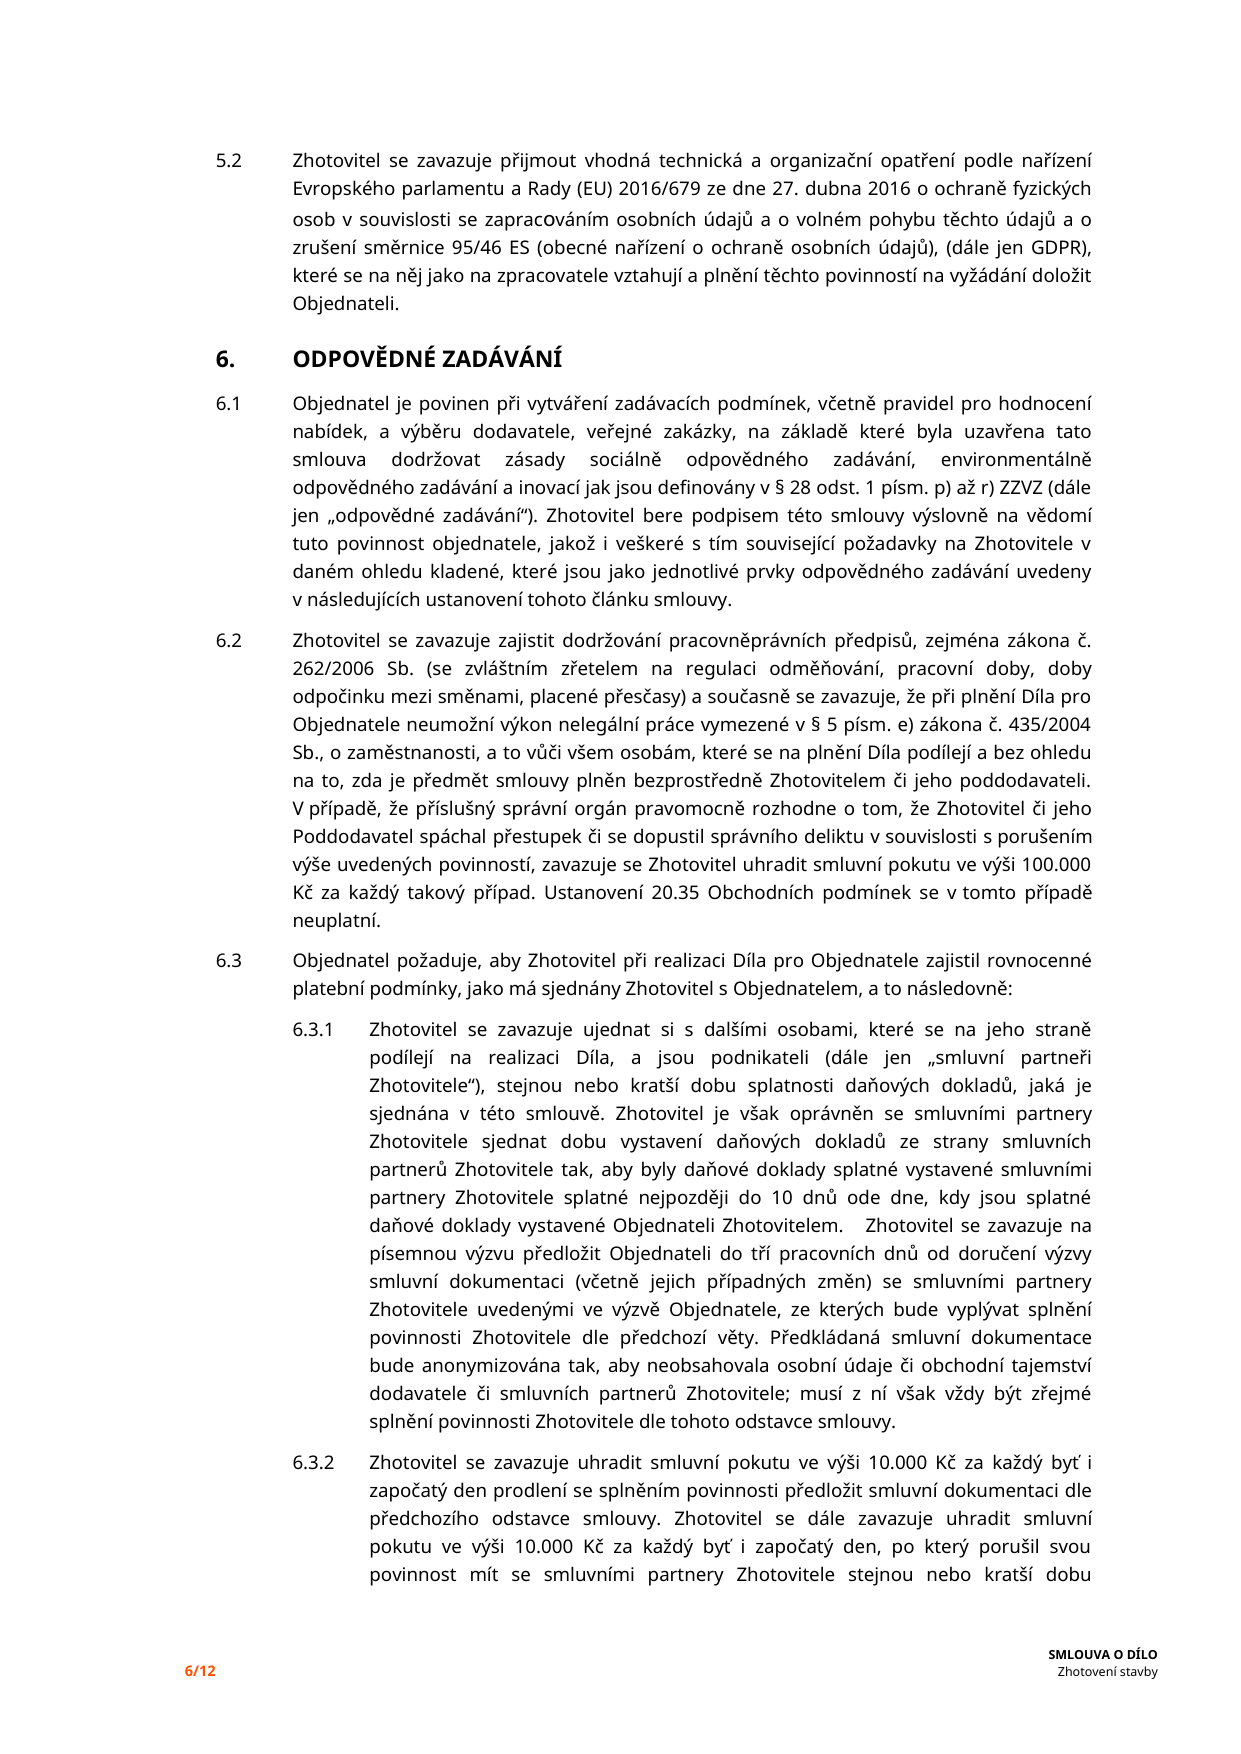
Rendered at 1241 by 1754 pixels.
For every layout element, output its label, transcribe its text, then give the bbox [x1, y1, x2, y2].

text Zhotovitel se zavazuje přijmout vhodná technická a organizační opatření podle nařízení Evropského parlamentu a Rady (EU) 2016/679 ze dne 27. dubna 2016 o ochraně fyzických osob v souvislosti se zapracováním osobních údajů a o volném pohybu těchto údajů a o zrušení směrnice 95/46 ES (obecné nařízení o ochraně osobních údajů), (dále jen GDPR), které se na něj jako na zpracovatele vztahují a plnění těchto povinností na vyžádání doložit Objednateli. [216, 147, 1093, 316]
text Objednatel je povinen při vytváření zadávacích podmínek, včetně pravidel pro hodnocení nabídek, a výběru dodavatele, veřejné zakázky, na základě které byla uzavřena tato smlouva dodržovat zásady sociálně odpovědného zadávání, environmentálně odpovědného zadávání a inovací jak jsou definovány v § 28 odst. 1 písm. p) až r) ZZVZ (dále jen „odpovědné zadávání“). Zhotovitel bere podpisem této smlouvy výslovně na vědomí tuto povinnost objednatele, jakož i veškeré s tím související požadavky na Zhotovitele v daném ohledu kladené, které jsou jako jednotlivé prvky odpovědného zadávání uvedeny v následujících ustanovení tohoto článku smlouvy. [216, 390, 1093, 612]
text ODPOVĚDNÉ ZADÁVÁNÍ [216, 343, 1093, 374]
text Zhotovitel se zavazuje zajistit dodržování pracovněprávních předpisů, zejména zákona č. 262/2006 Sb. (se zvláštním zřetelem na regulaci odměňování, pracovní doby, doby odpočinku mezi směnami, placené přesčasy) a současně se zavazuje, že při plnění Díla pro Objednatele neumožní výkon nelegální práce vymezené v § 5 písm. e) zákona č. 435/2004 Sb., o zaměstnanosti, a to vůči všem osobám, které se na plnění Díla podílejí a bez ohledu na to, zda je předmět smlouvy plněn bezprostředně Zhotovitelem či jeho poddodavateli. V případě, že příslušný správní orgán pravomocně rozhodne o tom, že Zhotovitel či jeho Poddodavatel spáchal přestupek či se dopustil správního deliktu v souvislosti s porušením výše uvedených povinností, zavazuje se Zhotovitel uhradit smluvní pokutu ve výši 100.000 Kč za každý takový případ. Ustanovení 20.35 Obchodních podmínek se v tomto případě neuplatní. [216, 627, 1093, 933]
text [292, 1449, 1093, 1587]
text Zhotovitel se zavazuje ujednat si s dalšími osobami, které se na jeho straně podílejí na realizaci Díla, a jsou podnikateli (dále jen „smluvní partneři Zhotovitele“), stejnou nebo kratší dobu splatnosti daňových dokladů, jaká je sjednána v této smlouvě. Zhotovitel je však oprávněn se smluvními partnery Zhotovitele sjednat dobu vystavení daňových dokladů ze strany smluvních partnerů Zhotovitele tak, aby byly daňové doklady splatné vystavené smluvními partnery Zhotovitele splatné nejpozději do 10 dnů ode dne, kdy jsou splatné daňové doklady vystavené Objednateli Zhotovitelem. Zhotovitel se zavazuje na písemnou výzvu předložit Objednateli do tří pracovních dnů od doručení výzvy smluvní dokumentaci (včetně jejich případných změn) se smluvními partnery Zhotovitele uvedenými ve výzvě Objednatele, ze kterých bude vyplývat splnění povinnosti Zhotovitele dle předchozí věty. Předkládaná smluvní dokumentace bude anonymizována tak, aby neobsahovala osobní údaje či obchodní tajemství dodavatele či smluvních partnerů Zhotovitele; musí z ní však vždy být zřejmé splnění povinnosti Zhotovitele dle tohoto odstavce smlouvy. [292, 1016, 1093, 1434]
text Objednatel požaduje, aby Zhotovitel při realizaci Díla pro Objednatele zajistil rovnocenné platební podmínky, jako má sjednány Zhotovitel s Objednatelem, a to následovně: [216, 948, 1093, 1001]
